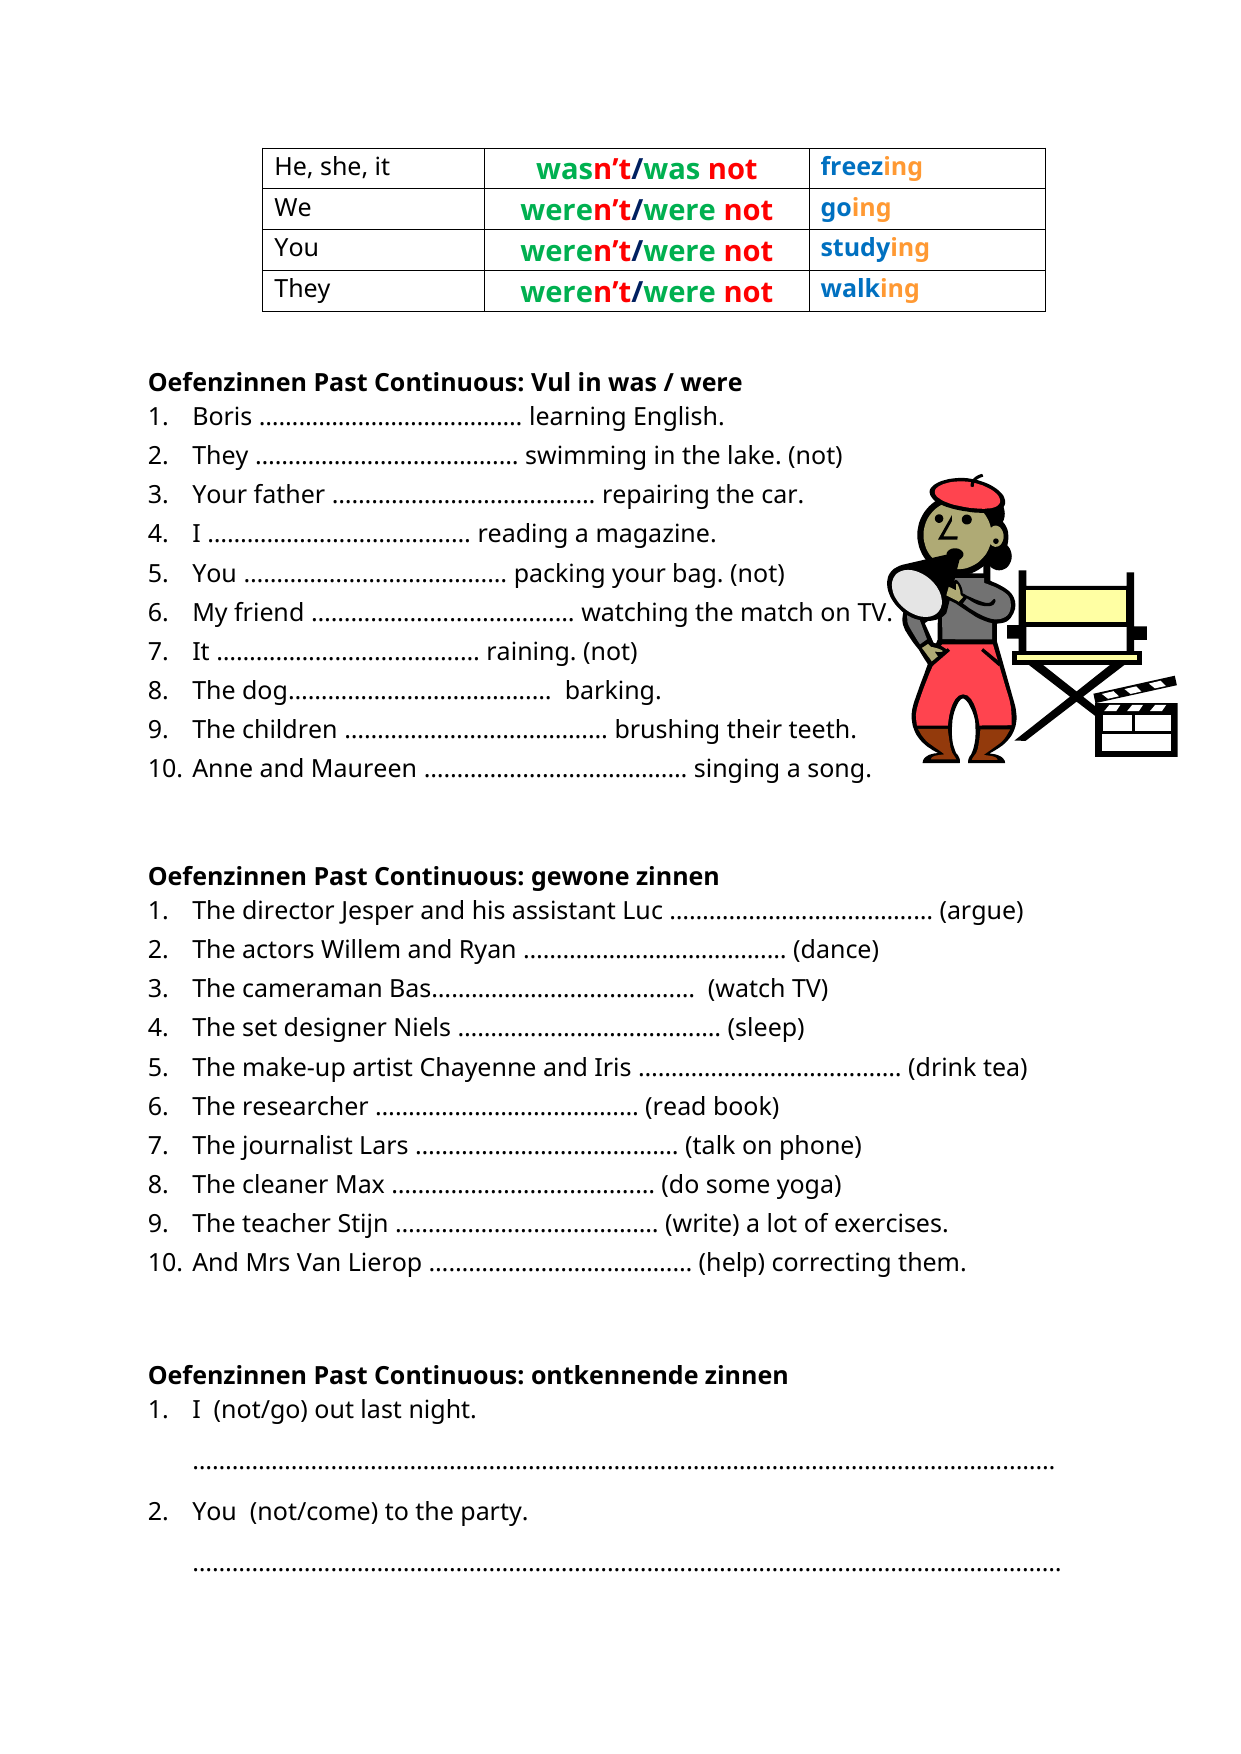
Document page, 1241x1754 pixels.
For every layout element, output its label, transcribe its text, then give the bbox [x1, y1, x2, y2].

list And Mrs Van Lierop ……………………………….… (help) correcting them. [148, 1245, 1093, 1279]
list They ……………………………….… swimming in the lake. (not) [148, 438, 1093, 472]
list I ……………………………….… reading a magazine. [148, 516, 1093, 550]
table_cell wasn’t/was not [485, 149, 809, 188]
list The journalist Lars ……………………………….… (talk on phone) [148, 1127, 1093, 1162]
table_cell studying [810, 230, 1045, 270]
list The set designer Niels ……………………………….… (sleep) [148, 1010, 1093, 1044]
list The dog……………………………….… barking. [148, 673, 1093, 707]
list The make-up artist Chayenne and Iris ……………………………….… (drink tea) [148, 1049, 1093, 1083]
list Anne and Maureen ……………………………….… singing a song. [148, 751, 1093, 785]
list The teacher Stijn ……………………………….… (write) a lot of exercises. [148, 1206, 1093, 1240]
table_cell He, she, it [263, 149, 484, 188]
text Oefenzinnen Past Continuous: ontkennende zinnen [148, 1357, 1093, 1391]
table_cell walking [810, 271, 1045, 311]
list I (not/go) out last night. ……………………………………………………………………………………………………………..…… [148, 1391, 1093, 1477]
list The cleaner Max ……………………………….… (do some yoga) [148, 1167, 1093, 1201]
list The actors Willem and Ryan ……………………………….… (dance) [148, 932, 1093, 966]
table_cell weren’t/were not [485, 271, 809, 311]
list My friend ……………………………….… watching the match on TV. [148, 594, 1093, 628]
table_cell going [810, 189, 1045, 229]
table_cell weren’t/were not [485, 189, 809, 229]
list It ……………………………….… raining. (not) [148, 634, 1093, 668]
list You (not/come) to the party. …………………………………………………………………………………………………………………… [148, 1493, 1093, 1579]
list The director Jesper and his assistant Luc ……………………………….… (argue) [148, 892, 1093, 927]
list Boris ……………………………….… learning English. [148, 399, 1093, 433]
list The cameraman Bas……………………………….… (watch TV) [148, 971, 1093, 1005]
list Your father ……………………………….… repairing the car. [148, 477, 1093, 511]
list You ……………………………….… packing your bag. (not) [148, 555, 1093, 589]
text Oefenzinnen Past Continuous: gewone zinnen [148, 858, 1093, 892]
table_cell freezing [810, 149, 1045, 188]
list The researcher ……………………………….… (read book) [148, 1088, 1093, 1122]
table_cell weren’t/were not [485, 230, 809, 270]
table_cell They [263, 271, 484, 311]
table_cell We [263, 189, 484, 229]
list The children ……………………………….… brushing their teeth. [148, 712, 1093, 746]
text Oefenzinnen Past Continuous: Vul in was / were [148, 364, 1093, 399]
table_cell You [263, 230, 484, 270]
